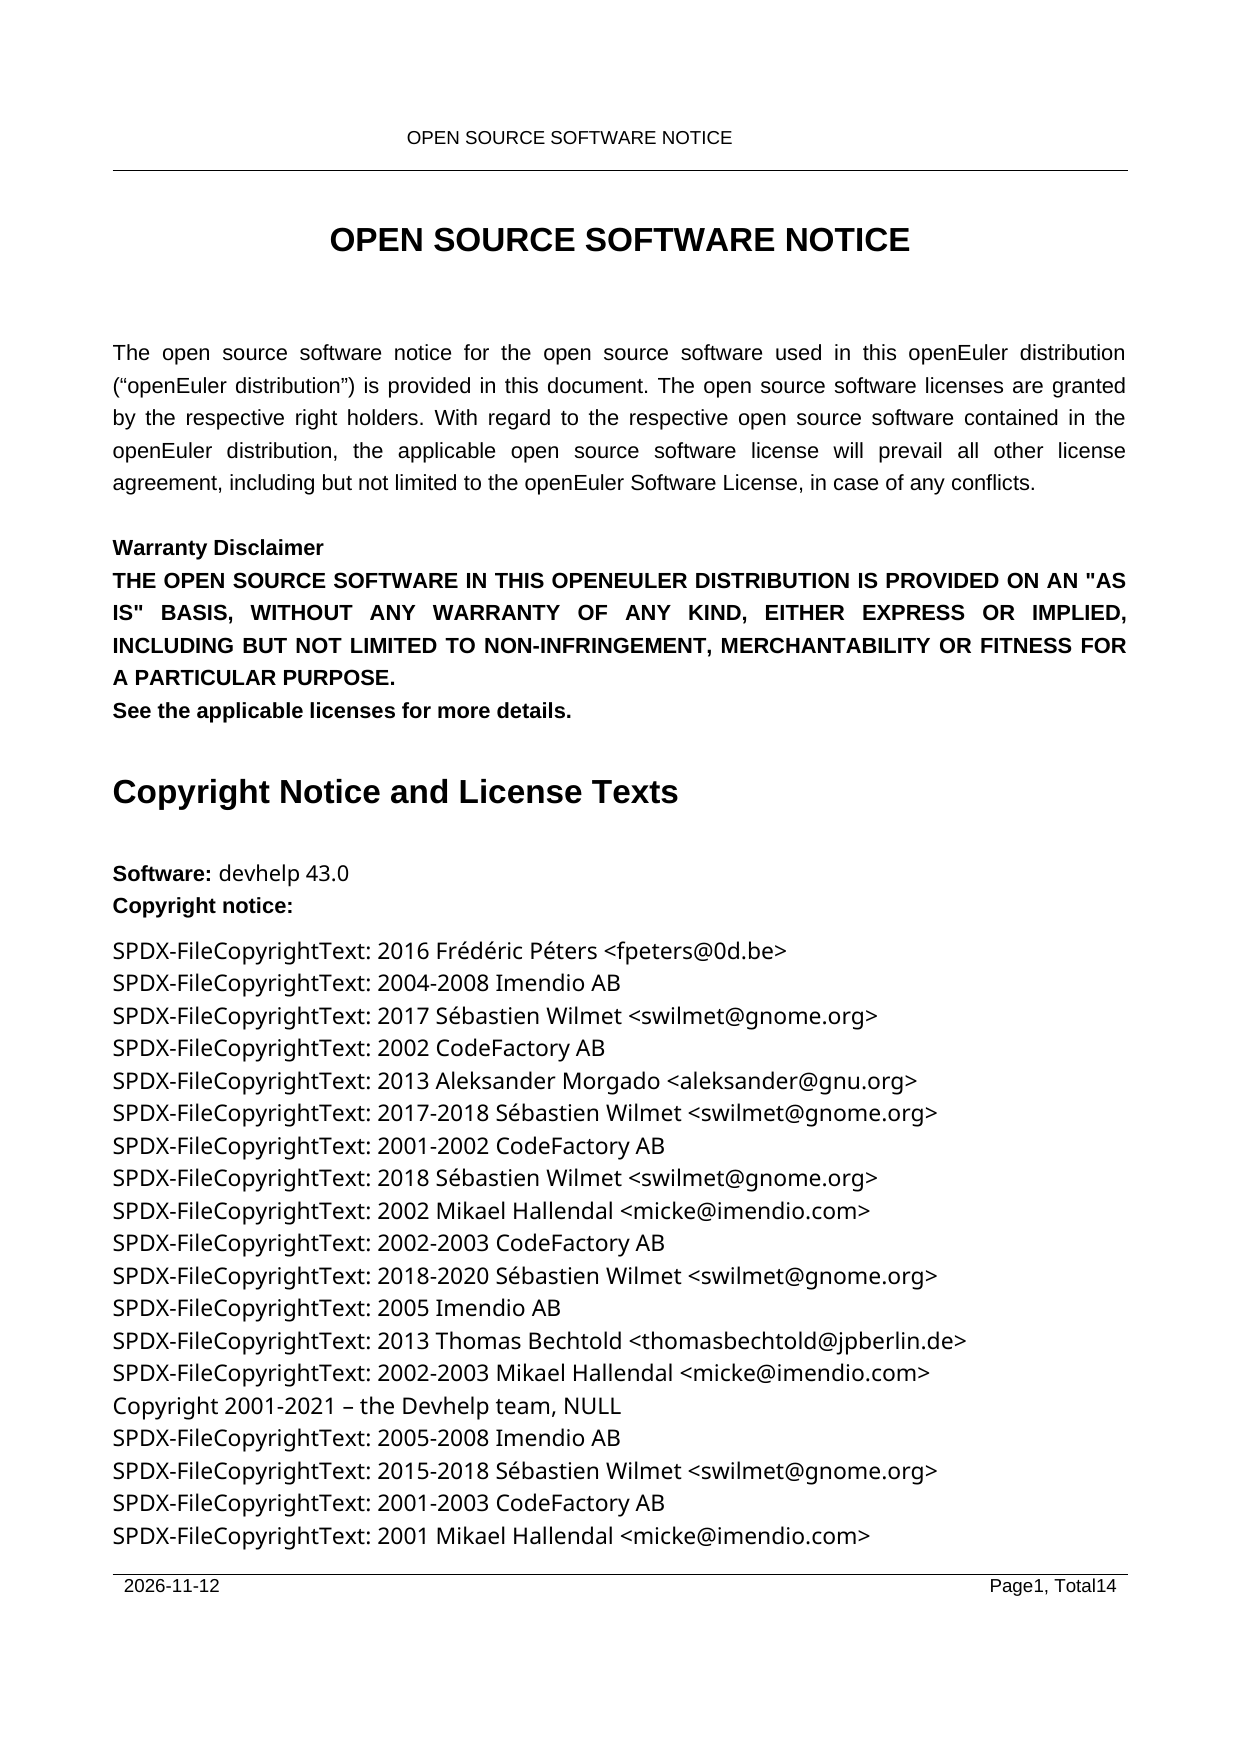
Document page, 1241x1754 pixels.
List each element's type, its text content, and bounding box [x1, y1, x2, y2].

title Software: devhelp 43.0 [112, 856, 1128, 889]
text Warranty Disclaimer [112, 531, 1128, 564]
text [112, 934, 1128, 1551]
text OPEN SOURCE SOFTWARE NOTICE [112, 206, 1128, 271]
text Copyright notice: [112, 889, 1128, 921]
text Copyright Notice and License Texts [112, 759, 1128, 824]
text THE OPEN SOURCE SOFTWARE IN THIS OPENEULER DISTRIBUTION IS PROVIDED ON AN "AS IS" BASIS, WITHOUT ANY WARRANTY OF ANY KIND, EITHER EXPRESS OR IMPLIED, INCLUDING BUT NOT LIMITED TO NON-INFRINGEMENT, MERCHANTABILITY OR FITNESS FOR A PARTICULAR PURPOSE. See the applicable licenses for more details. [112, 564, 1128, 726]
text The open source software notice for the open source software used in this openEuler distribution (“openEuler distribution”) is provided in this document. The open source software licenses are granted by the respective right holders. With regard to the respective open source software contained in the openEuler distribution, the applicable open source software license will prevail all other license agreement, including but not limited to the openEuler Software License, in case of any conflicts. [112, 336, 1128, 499]
